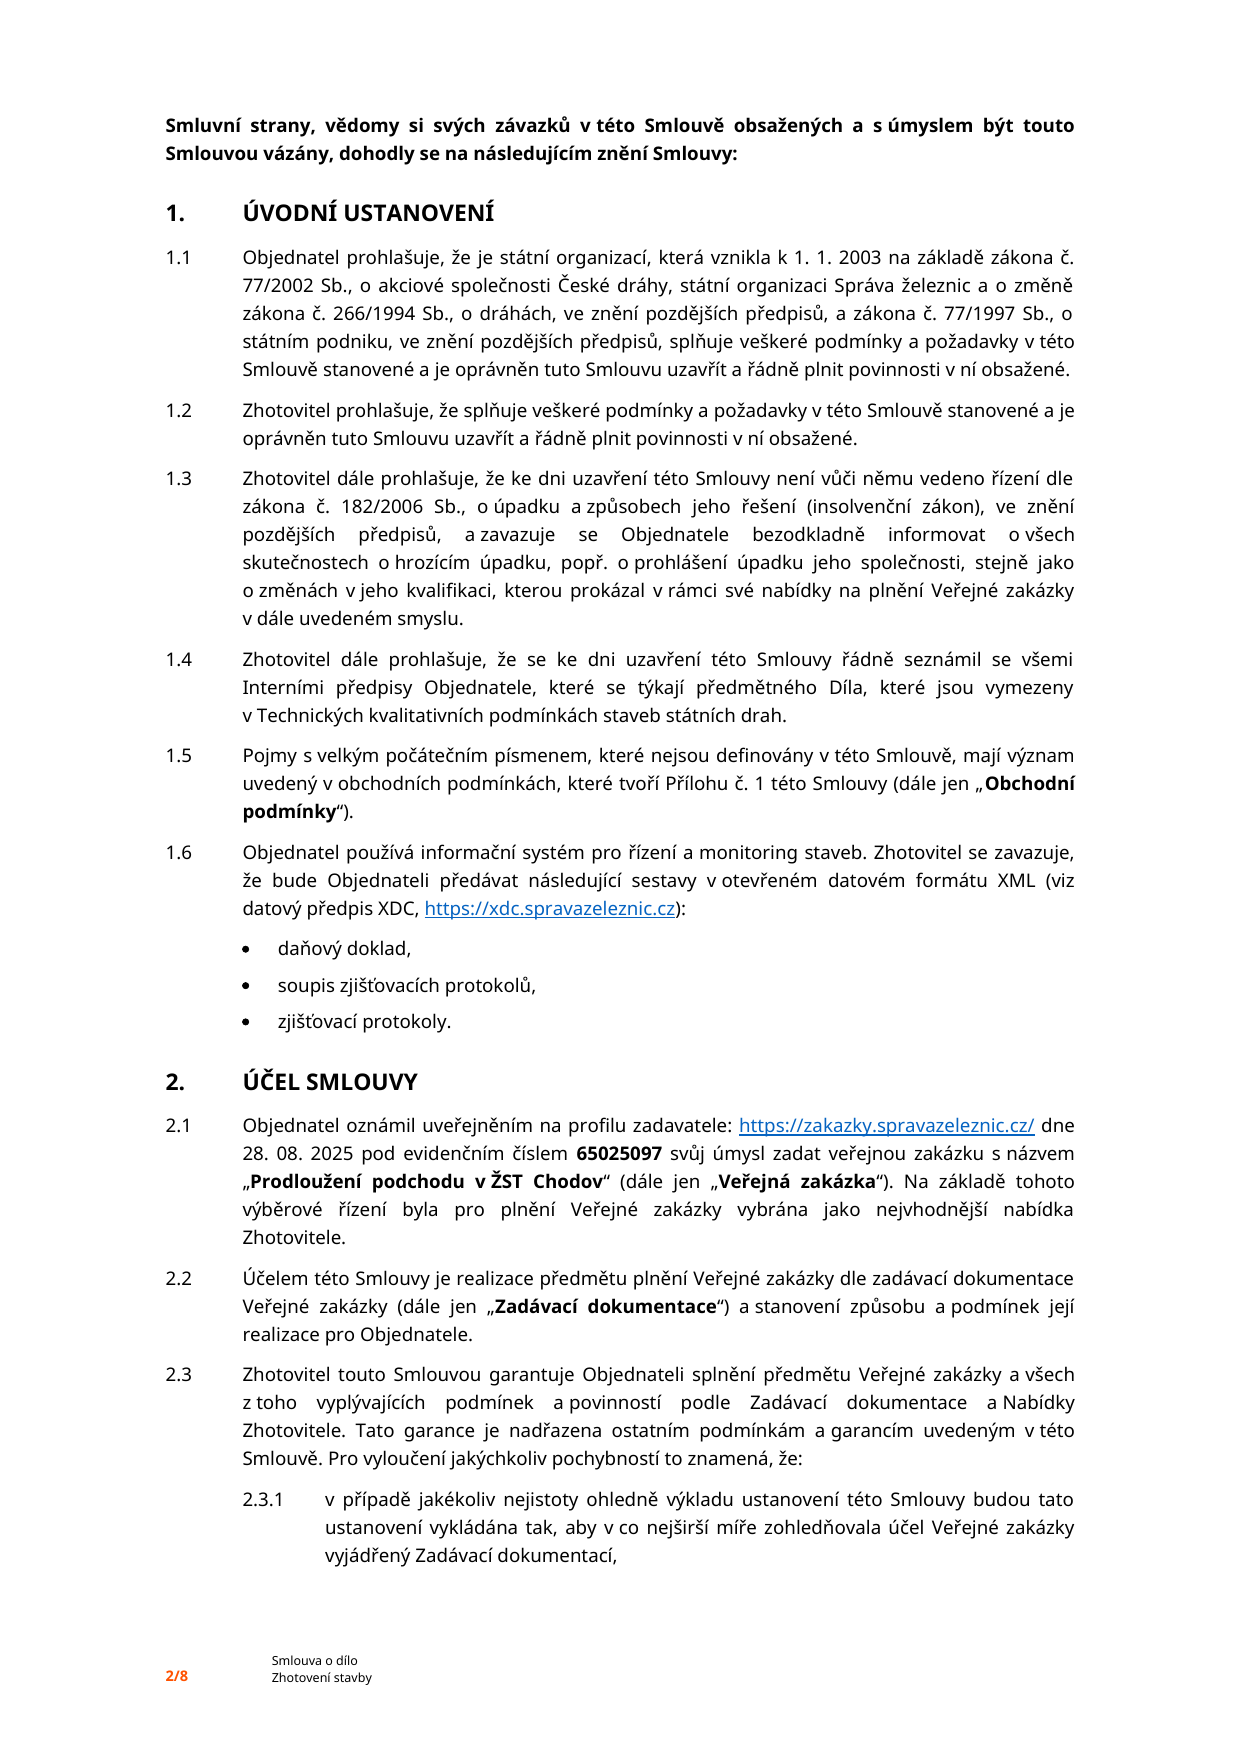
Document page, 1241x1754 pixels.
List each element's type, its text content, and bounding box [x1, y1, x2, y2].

text daňový doklad, [242, 936, 1075, 961]
text zjišťovací protokoly. [242, 1008, 1075, 1034]
text Účelem této Smlouvy je realizace předmětu plnění Veřejné zakázky dle zadávací dokumentace Veřejné zakázky (dále jen „Zadávací dokumentace“) a stanovení způsobu a podmínek její realizace pro Objednatele. [165, 1265, 1075, 1347]
text Zhotovitel touto Smlouvou garantuje Objednateli splnění předmětu Veřejné zakázky a všech z toho vyplývajících podmínek a povinností podle Zadávací dokumentace a Nabídky Zhotovitele. Tato garance je nadřazena ostatním podmínkám a garancím uvedeným v této Smlouvě. Pro vyloučení jakýchkoliv pochybností to znamená, že: [165, 1362, 1075, 1471]
text Zhotovitel dále prohlašuje, že ke dni uzavření této Smlouvy není vůči němu vedeno řízení dle zákona č. 182/2006 Sb., o úpadku a způsobech jeho řešení (insolvenční zákon), ve znění pozdějších předpisů, a zavazuje se Objednatele bezodkladně informovat o všech skutečnostech o hrozícím úpadku, popř. o prohlášení úpadku jeho společnosti, stejně jako o změnách v jeho kvalifikaci, kterou prokázal v rámci své nabídky na plnění Veřejné zakázky v dále uvedeném smyslu. [165, 465, 1075, 631]
text soupis zjišťovacích protokolů, [242, 972, 1075, 998]
text Objednatel oznámil uveřejněním na profilu zadavatele: https://zakazky.spravazeleznic.cz/ dne 28. 08. 2025 pod evidenčním číslem 65025097 svůj úmysl zadat veřejnou zakázku s názvem „Prodloužení podchodu v ŽST Chodov“ (dále jen „Veřejná zakázka“). Na základě tohoto výběrové řízení byla pro plnění Veřejné zakázky vybrána jako nejvhodnější nabídka Zhotovitele. [165, 1112, 1075, 1250]
text Smluvní strany, vědomy si svých závazků v této Smlouvě obsažených a s úmyslem být touto Smlouvou vázány, dohodly se na následujícím znění Smlouvy: [165, 112, 1075, 166]
text ÚVODNÍ USTANOVENÍ [165, 197, 1075, 229]
text Zhotovitel prohlašuje, že splňuje veškeré podmínky a požadavky v této Smlouvě stanovené a je oprávněn tuto Smlouvu uzavřít a řádně plnit povinnosti v ní obsažené. [165, 397, 1075, 450]
text Objednatel prohlašuje, že je státní organizací, která vznikla k 1. 1. 2003 na základě zákona č. 77/2002 Sb., o akciové společnosti České dráhy, státní organizaci Správa železnic a o změně zákona č. 266/1994 Sb., o dráhách, ve znění pozdějších předpisů, a zákona č. 77/1997 Sb., o státním podniku, ve znění pozdějších předpisů, splňuje veškeré podmínky a požadavky v této Smlouvě stanovené a je oprávněn tuto Smlouvu uzavřít a řádně plnit povinnosti v ní obsažené. [165, 244, 1075, 382]
text Objednatel používá informační systém pro řízení a monitoring staveb. Zhotovitel se zavazuje, že bude Objednateli předávat následující sestavy v otevřeném datovém formátu XML (viz datový předpis XDC, https://xdc.spravazeleznic.cz): [165, 839, 1075, 921]
text v případě jakékoliv nejistoty ohledně výkladu ustanovení této Smlouvy budou tato ustanovení vykládána tak, aby v co nejširší míře zohledňovala účel Veřejné zakázky vyjádřený Zadávací dokumentací, [242, 1486, 1075, 1568]
text ÚČEL SMLOUVY [165, 1066, 1075, 1097]
text Zhotovitel dále prohlašuje, že se ke dni uzavření této Smlouvy řádně seznámil se všemi Interními předpisy Objednatele, které se týkají předmětného Díla, které jsou vymezeny v Technických kvalitativních podmínkách staveb státních drah. [165, 646, 1075, 728]
text Pojmy s velkým počátečním písmenem, které nejsou definovány v této Smlouvě, mají význam uvedený v obchodních podmínkách, které tvoří Přílohu č. 1 této Smlouvy (dále jen „Obchodní podmínky“). [165, 743, 1075, 824]
